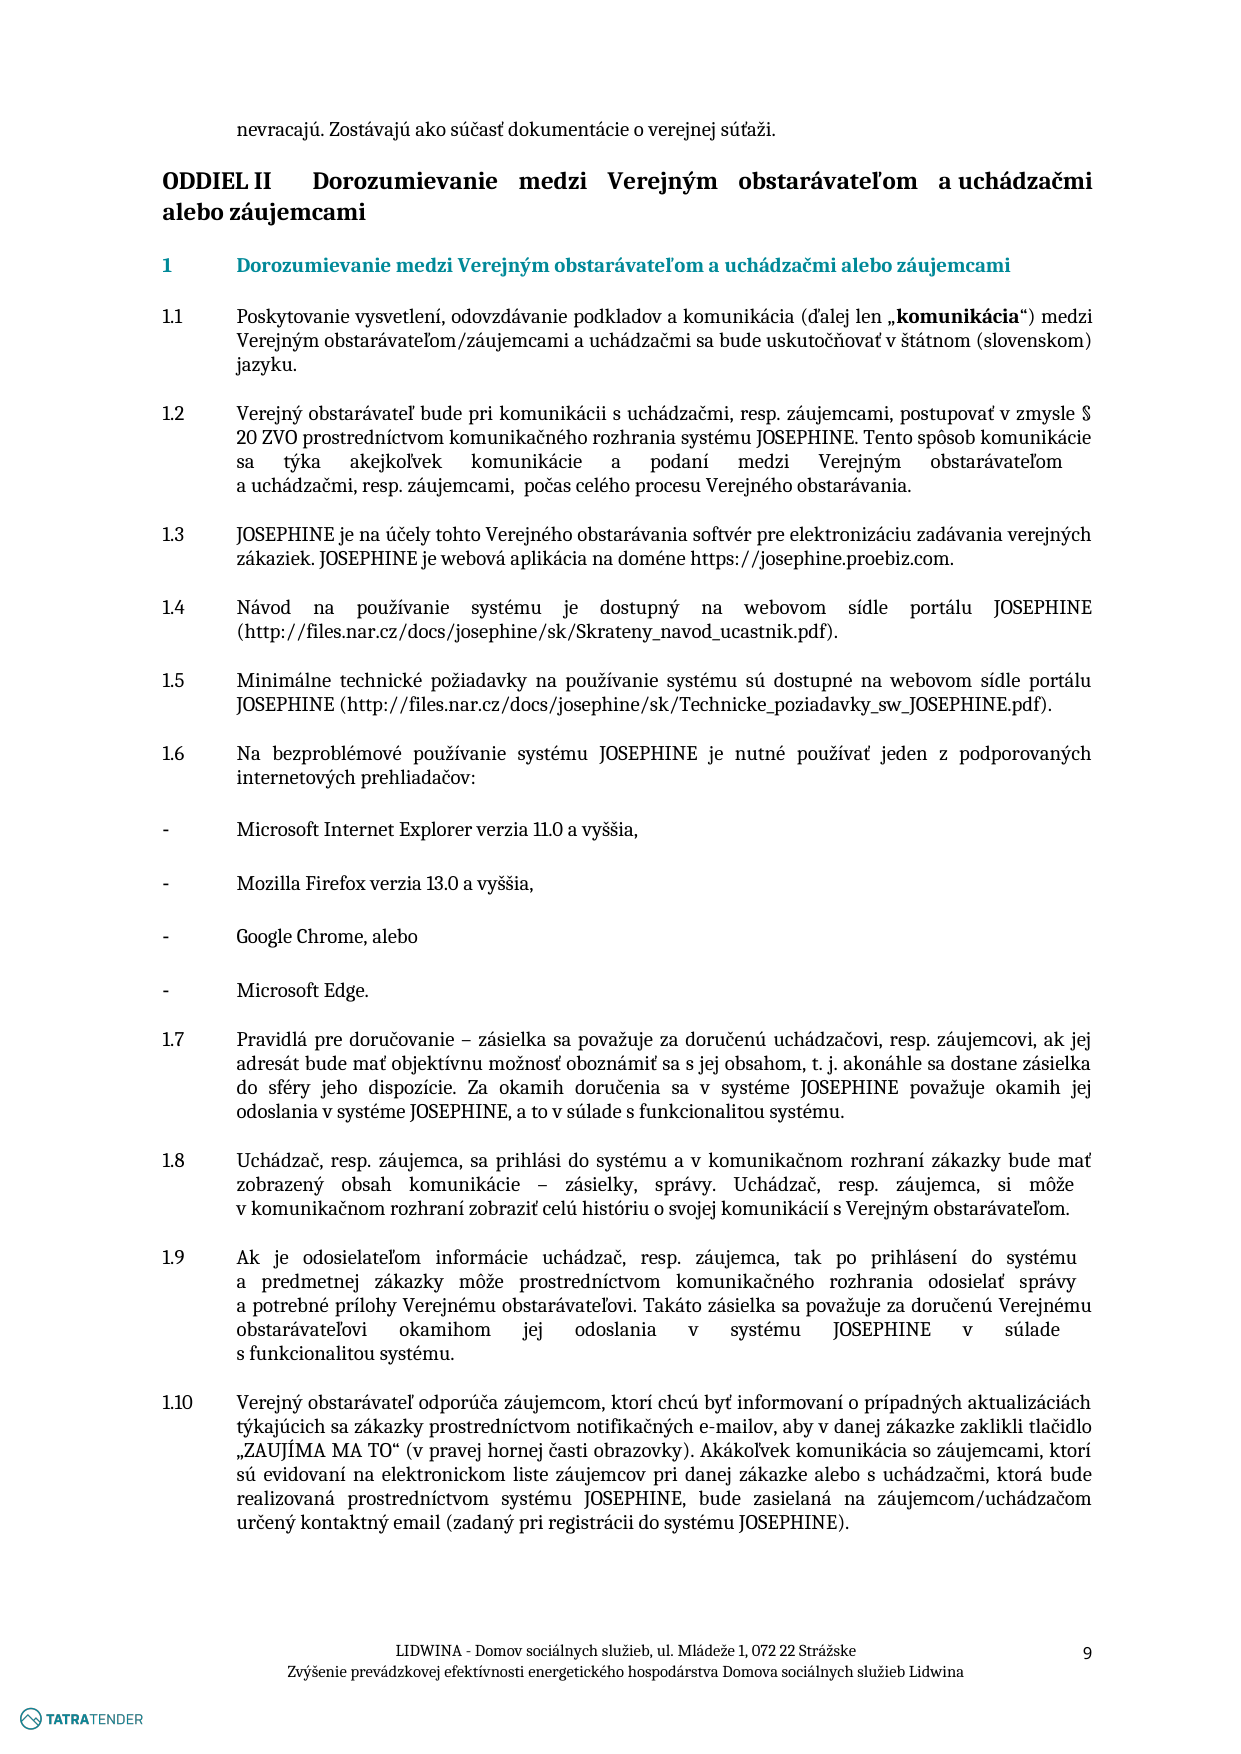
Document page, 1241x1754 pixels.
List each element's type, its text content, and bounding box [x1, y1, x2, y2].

subtitle Mozilla Firefox verzia 13.0 a vyššia, [162, 868, 1093, 896]
subtitle Poskytovanie vysvetlení, odovzdávanie podkladov a komunikácia (ďalej len „komunikácia“) medzi Verejným obstarávateľom/záujemcami a uchádzačmi sa bude uskutočňovať v štátnom (slovenskom) jazyku. [162, 305, 1093, 377]
subtitle Ak je odosielateľom informácie uchádzač, resp. záujemca, tak po prihlásení do systému a predmetnej zákazky môže prostredníctvom komunikačného rozhrania odosielať správy a potrebné prílohy Verejnému obstarávateľovi. Takáto zásielka sa považuje za doručenú Verejnému obstarávateľovi okamihom jej odoslania v systému JOSEPHINE v súlade s funkcionalitou systému. [162, 1246, 1093, 1366]
subtitle Minimálne technické požiadavky na používanie systému sú dostupné na webovom sídle portálu JOSEPHINE (http://files.nar.cz/docs/josephine/sk/Technicke_poziadavky_sw_JOSEPHINE.pdf). [162, 668, 1093, 716]
picture [14, 1697, 153, 1739]
subtitle Microsoft Internet Explorer verzia 11.0 a vyššia, [162, 814, 1093, 843]
subtitle Návod na používanie systému je dostupný na webovom sídle portálu JOSEPHINE (http://files.nar.cz/docs/josephine/sk/Skrateny_navod_ucastnik.pdf). [162, 596, 1093, 643]
subtitle Verejný obstarávateľ odporúča záujemcom, ktorí chcú byť informovaní o prípadných aktualizáciách týkajúcich sa zákazky prostredníctvom notifikačných e-mailov, aby v danej zákazke zaklikli tlačidlo „ZAUJÍMA MA TO“ (v pravej hornej časti obrazovky). Akákoľvek komunikácia so záujemcami, ktorí sú evidovaní na elektronickom liste záujemcov pri danej zákazke alebo s uchádzačmi, ktorá bude realizovaná prostredníctvom systému JOSEPHINE, bude zasielaná na záujemcom/uchádzačom určený kontaktný email (zadaný pri registrácii do systému JOSEPHINE). [162, 1391, 1093, 1534]
subtitle Dorozumievanie medzi Verejným obstarávateľom a uchádzačmi alebo záujemcami [162, 254, 1093, 278]
subtitle Microsoft Edge. [162, 975, 1093, 1003]
subtitle Verejný obstarávateľ bude pri komunikácii s uchádzačmi, resp. záujemcami, postupovať v zmysle § 20 ZVO prostredníctvom komunikačného rozhrania systému JOSEPHINE. Tento spôsob komunikácie sa týka akejkoľvek komunikácie a podaní medzi Verejným obstarávateľom a uchádzačmi, resp. záujemcami, počas celého procesu Verejného obstarávania. [162, 402, 1093, 498]
subtitle JOSEPHINE je na účely tohto Verejného obstarávania softvér pre elektronizáciu zadávania verejných zákaziek. JOSEPHINE je webová aplikácia na doméne https://josephine.proebiz.com. [162, 523, 1093, 571]
subtitle Pravidlá pre doručovanie – zásielka sa považuje za doručenú uchádzačovi, resp. záujemcovi, ak jej adresát bude mať objektívnu možnosť oboznámiť sa s jej obsahom, t. j. akonáhle sa dostane zásielka do sféry jeho dispozície. Za okamih doručenia sa v systéme JOSEPHINE považuje okamih jej odoslania v systéme JOSEPHINE, a to v súlade s funkcionalitou systému. [162, 1028, 1093, 1124]
subtitle Google Chrome, alebo [162, 921, 1093, 950]
subtitle Uchádzač, resp. záujemca, sa prihlási do systému a v komunikačnom rozhraní zákazky bude mať zobrazený obsah komunikácie – zásielky, správy. Uchádzač, resp. záujemca, si môže v komunikačnom rozhraní zobraziť celú históriu o svojej komunikácií s Verejným obstarávateľom. [162, 1149, 1093, 1221]
subtitle Dorozumievanie medzi Verejným obstarávateľom a uchádzačmi alebo záujemcami [162, 167, 1093, 227]
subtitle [162, 118, 1093, 142]
subtitle Na bezproblémové používanie systému JOSEPHINE je nutné používať jeden z podporovaných internetových prehliadačov: [162, 741, 1093, 789]
